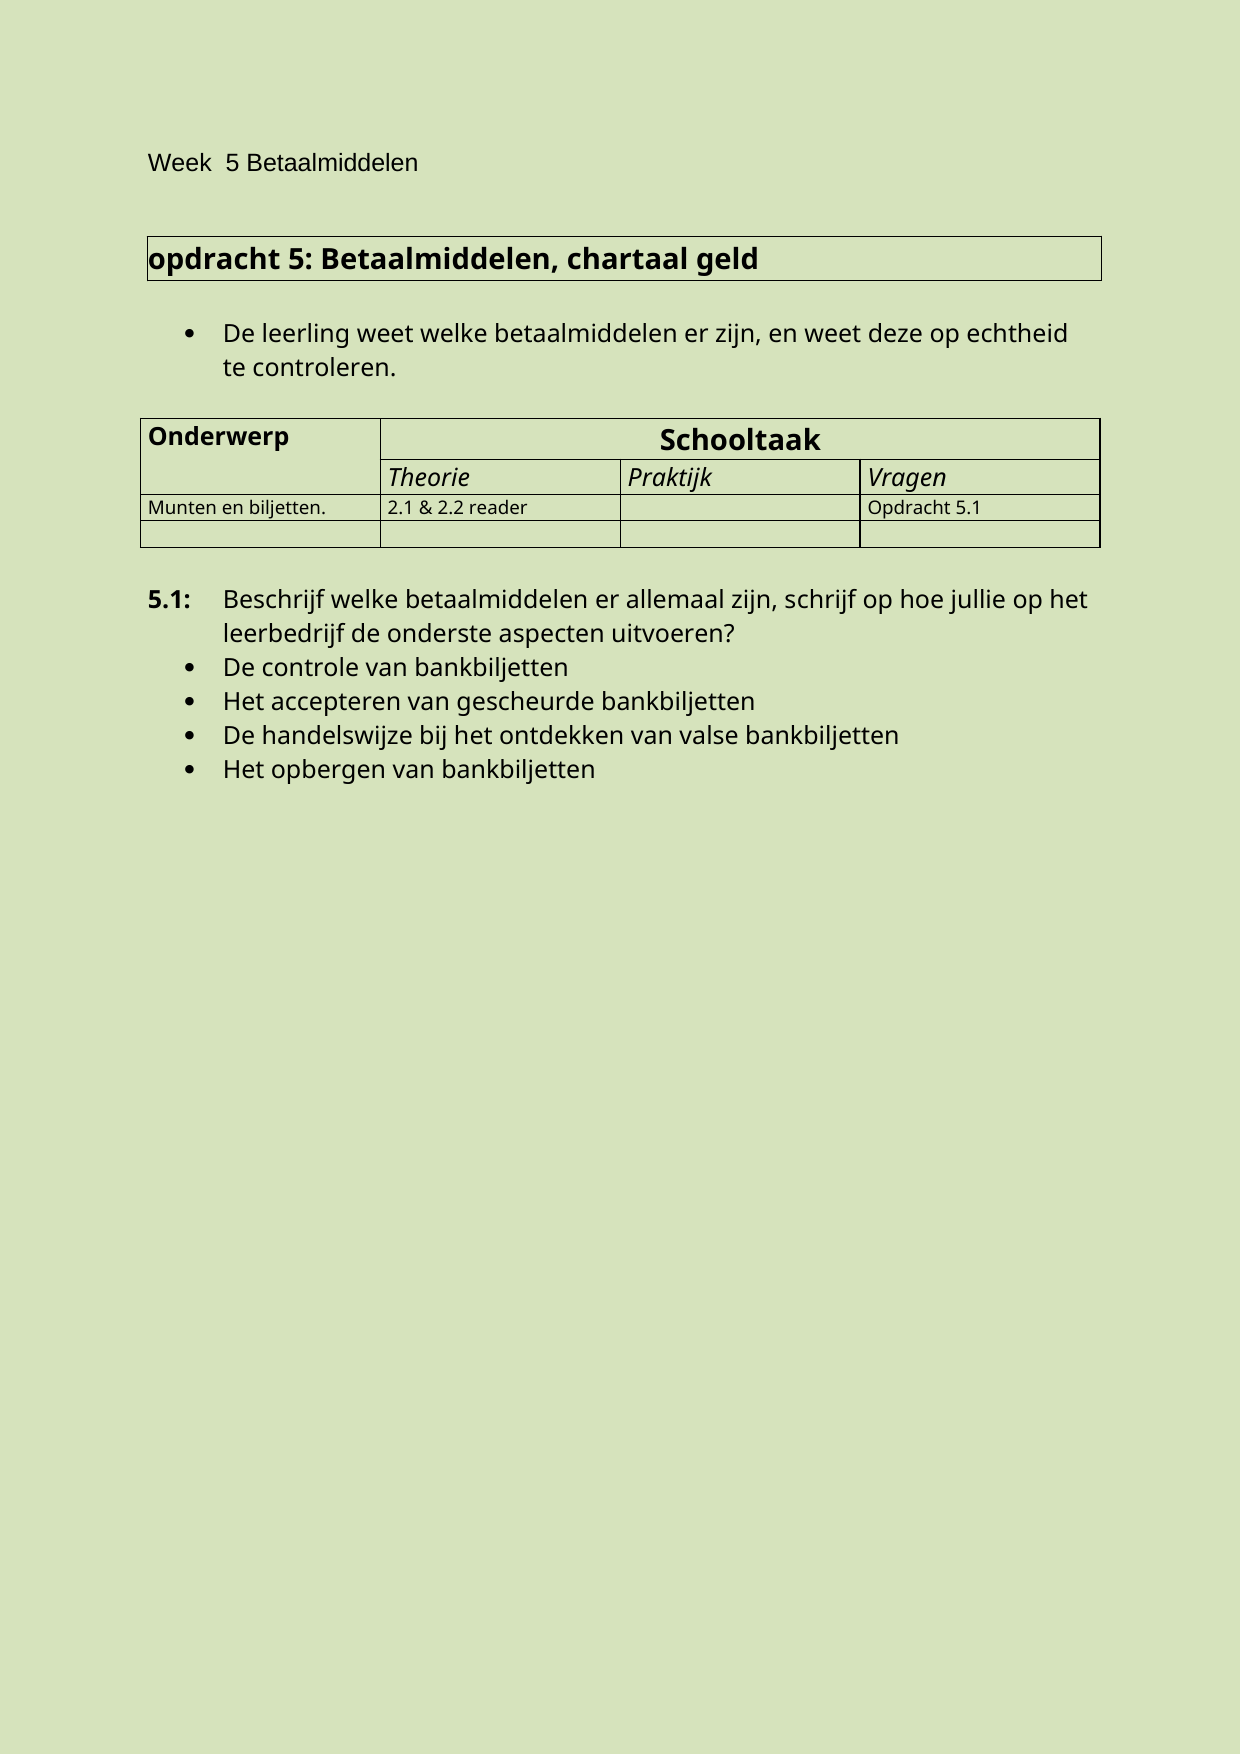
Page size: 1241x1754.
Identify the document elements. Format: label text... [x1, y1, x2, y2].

table_cell [141, 521, 380, 547]
text 5.1: Beschrijf welke betaalmiddelen er allemaal zijn, schrijf op hoe jullie op het leerbedrijf de onderste aspecten uitvoeren? [148, 582, 1093, 650]
table_cell Theorie [381, 460, 620, 493]
table_cell Opdracht 5.1 [861, 495, 1099, 520]
list De controle van bankbiljetten [185, 650, 1093, 684]
text opdracht 5: Betaalmiddelen, chartaal geld [148, 237, 1101, 280]
text Week 5 Betaalmiddelen [148, 148, 1093, 176]
table_cell [381, 521, 620, 547]
table_cell Vragen [861, 460, 1099, 493]
list De leerling weet welke betaalmiddelen er zijn, en weet deze op echtheid te controleren. [185, 316, 1093, 384]
table_cell 2.1 & 2.2 reader [381, 495, 620, 520]
table_cell [861, 521, 1099, 547]
table_cell Praktijk [621, 460, 859, 493]
list Het opbergen van bankbiljetten [185, 752, 1093, 786]
list De handelswijze bij het ontdekken van valse bankbiljetten [185, 718, 1093, 752]
table_cell [621, 521, 859, 547]
table_cell Munten en biljetten. [141, 495, 380, 520]
table_header Schooltaak [381, 419, 1099, 458]
table_cell [621, 495, 859, 520]
list Het accepteren van gescheurde bankbiljetten [185, 684, 1093, 718]
table_header Onderwerp [141, 419, 380, 493]
